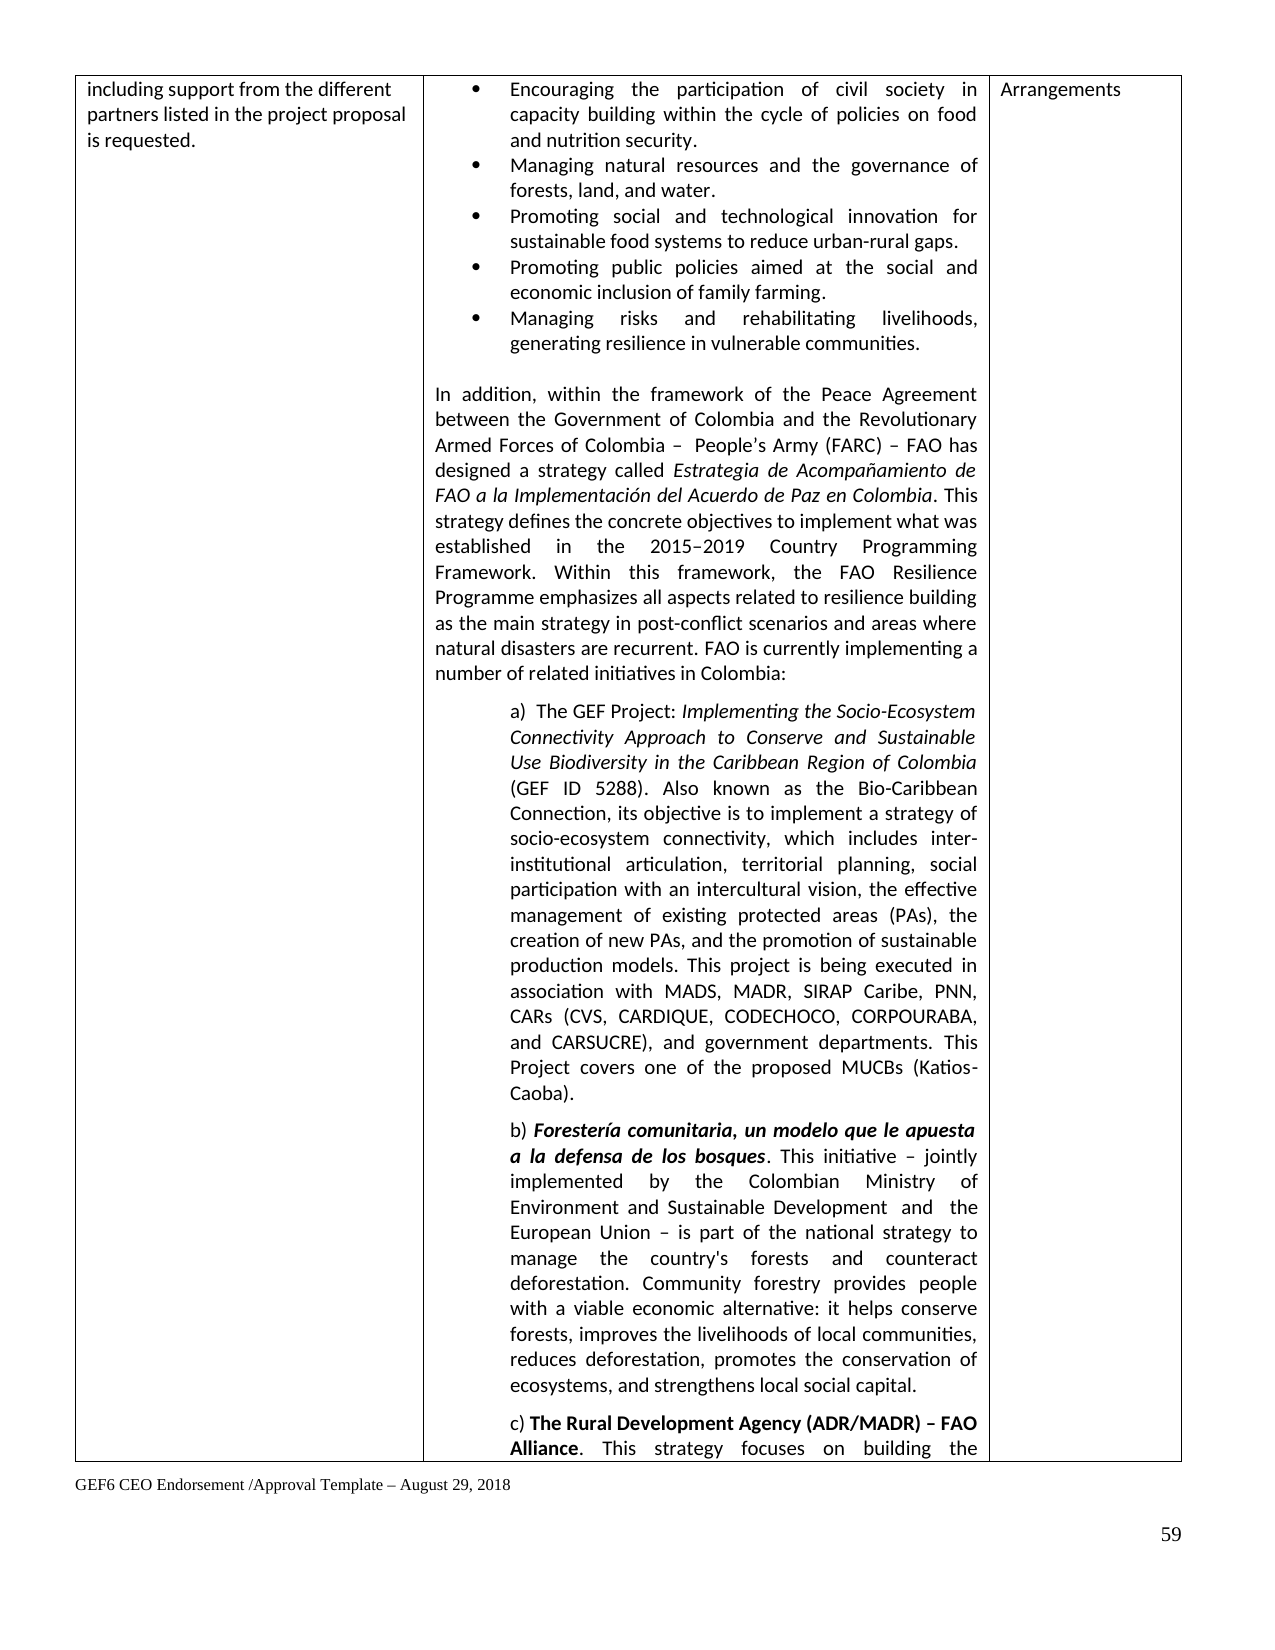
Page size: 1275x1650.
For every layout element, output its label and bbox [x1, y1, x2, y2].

table_cell [990, 76, 1181, 1461]
table_cell [76, 76, 423, 1461]
table_cell [424, 76, 989, 1461]
